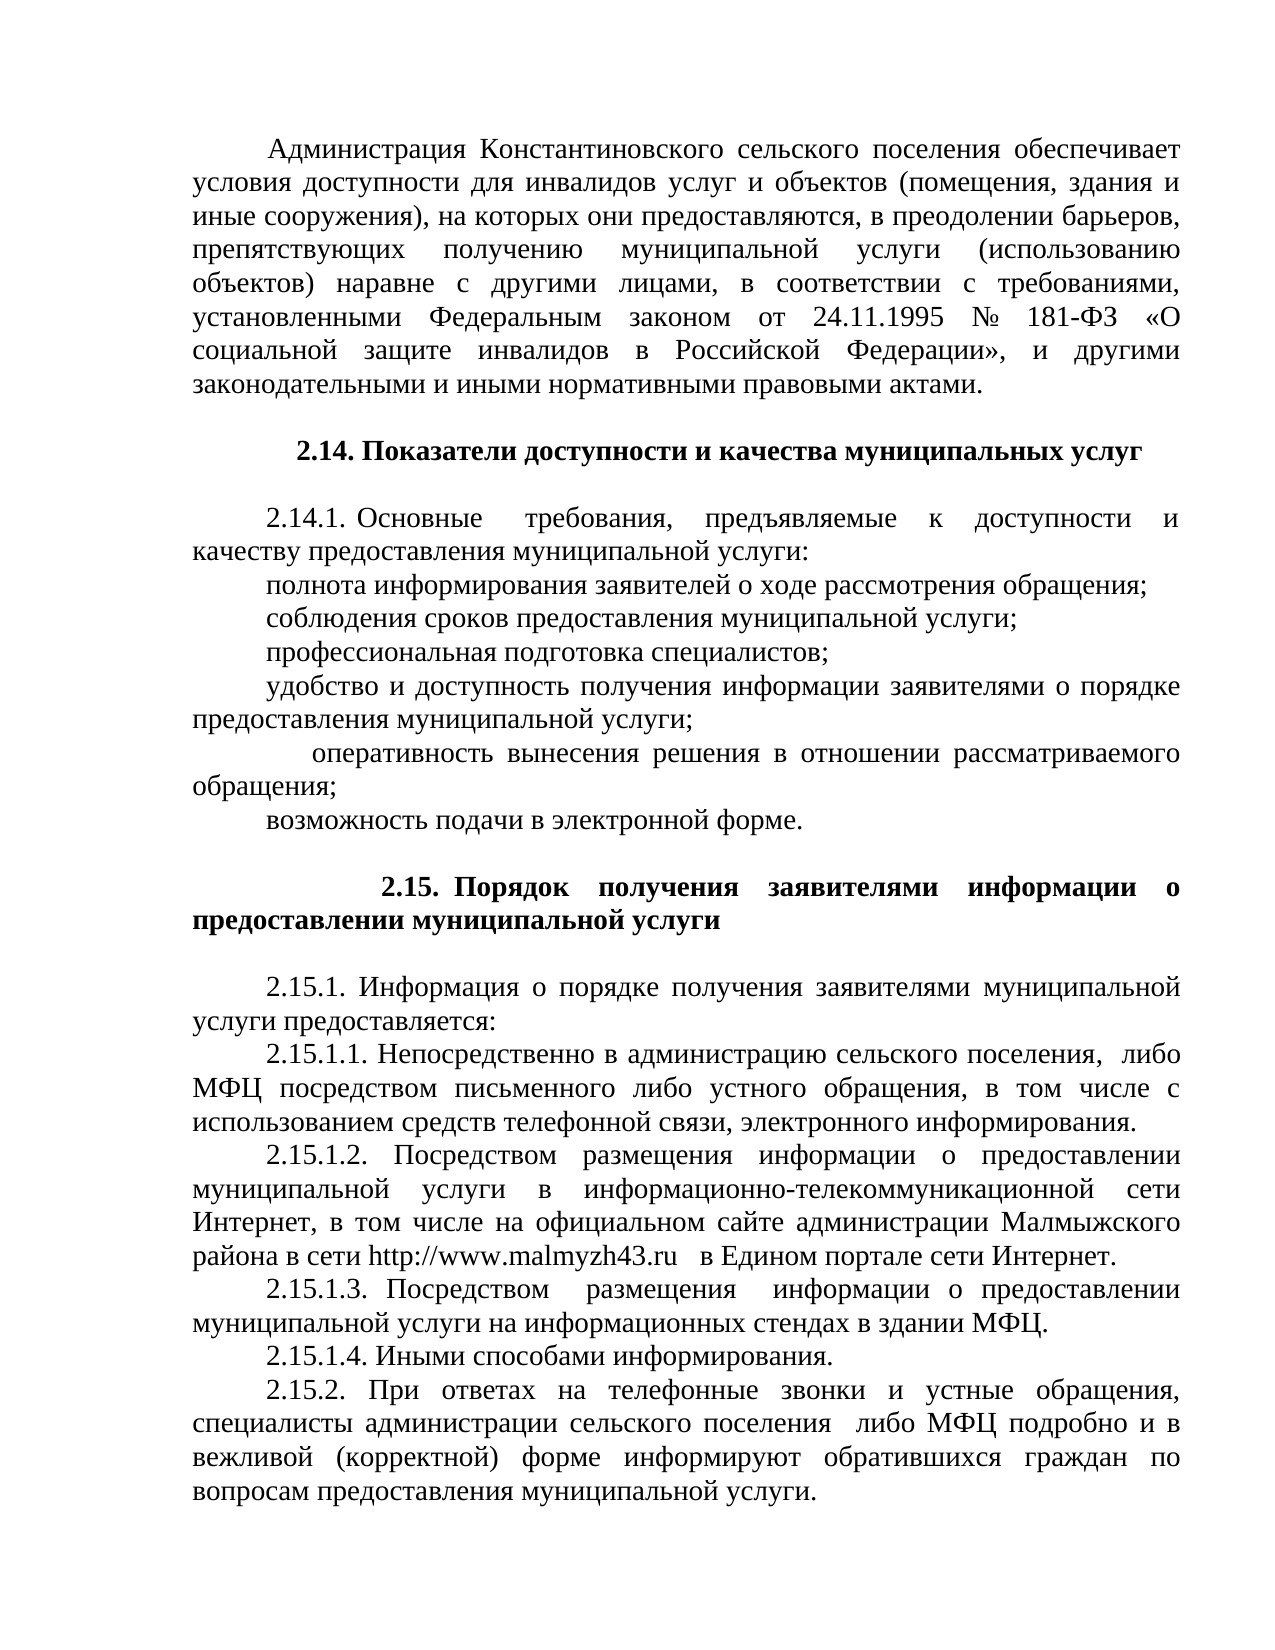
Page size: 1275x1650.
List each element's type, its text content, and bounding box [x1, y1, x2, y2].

text 2.15.1.1. Непосредственно в администрацию сельского поселения, либо МФЦ посредством письменного либо устного обращения, в том числе с использованием средств телефонной связи, электронного информирования. [192, 1037, 1181, 1137]
text 2.14. Показатели доступности и качества муниципальных услуг [192, 433, 1181, 466]
text полнота информирования заявителей о ходе рассмотрения обращения; [192, 567, 1181, 601]
text Администрация Константиновского сельского поселения обеспечивает условия доступности для инвалидов услуг и объектов (помещения, здания и иные сооружения), на которых они предоставляются, в преодолении барьеров, препятствующих получению муниципальной услуги (использованию объектов) наравне с другими лицами, в соответствии с требованиями, установленными Федеральным законом от 24.11.1995 № 181-ФЗ «О социальной защите инвалидов в Российской Федерации», и другими законодательными и иными нормативными правовыми актами. [192, 131, 1181, 399]
text удобство и доступность получения информации заявителями о порядке предоставления муниципальной услуги; [192, 668, 1181, 735]
text 2.15.1.4. Иными способами информирования. [192, 1338, 1181, 1372]
text 2.15.1. Информация о порядке получения заявителями муниципальной услуги предоставляется: [192, 969, 1181, 1037]
text возможность подачи в электронной форме. [192, 802, 1181, 835]
text 2.15.1.3. Посредством размещения информации о предоставлении муниципальной услуги на информационных стендах в здании МФЦ. [192, 1271, 1181, 1338]
text оперативность вынесения решения в отношении рассматриваемого обращения; [192, 735, 1181, 802]
text 2.15.1.2. Посредством размещения информации о предоставлении муниципальной услуги в информационно-телекоммуникационной сети Интернет, в том числе на официальном сайте администрации Малмыжского района в сети http://www.malmyzh43.ru в Едином портале сети Интернет. [192, 1137, 1181, 1271]
text 2.15. Порядок получения заявителями информации о предоставлении муниципальной услуги [192, 869, 1181, 936]
text 2.15.2. При ответах на телефонные звонки и устные обращения, специалисты администрации сельского поселения либо МФЦ подробно и в вежливой (корректной) форме информируют обратившихся граждан по вопросам предоставления муниципальной услуги. [192, 1372, 1181, 1506]
text соблюдения сроков предоставления муниципальной услуги; [192, 601, 1181, 634]
text 2.14.1. Основные требования, предъявляемые к доступности и качеству предоставления муниципальной услуги: [192, 500, 1181, 567]
text профессиональная подготовка специалистов; [192, 634, 1181, 668]
